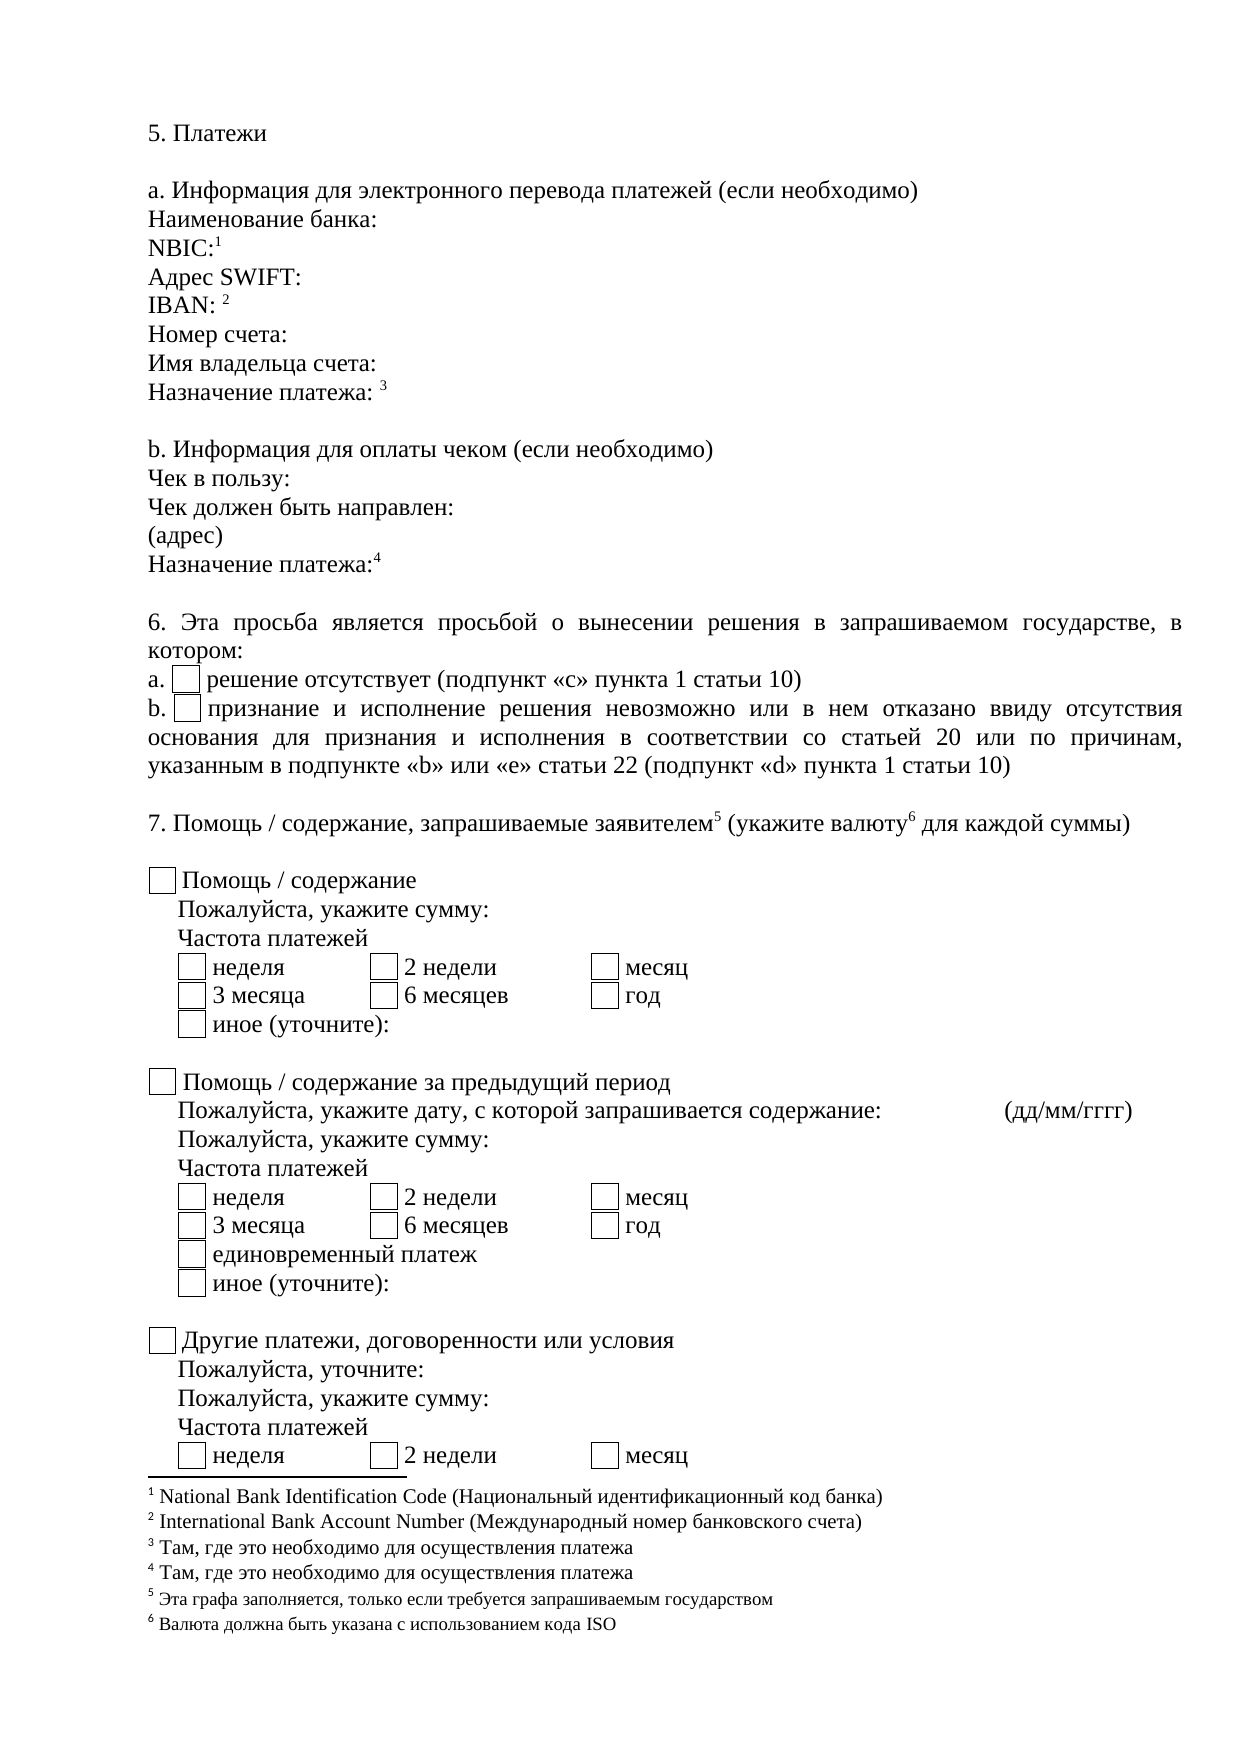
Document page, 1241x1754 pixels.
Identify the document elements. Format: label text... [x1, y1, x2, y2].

text Частота платежей [177, 1412, 1183, 1441]
text IBAN: [148, 291, 1183, 319]
text Помощь / содержание за предыдущий период [148, 1067, 1183, 1096]
text 3 месяца 6 месяцев год [177, 1211, 1183, 1239]
text a. решение отсутствует (подпункт «с» пункта 1 статьи 10) [148, 664, 1183, 693]
text NBIC: [148, 233, 1183, 262]
text Пожалуйста, укажите сумму: [177, 1383, 1183, 1412]
text Помощь / содержание [148, 866, 1183, 894]
text неделя 2 недели месяц [177, 952, 1183, 981]
text Другие платежи, договоренности или условия [148, 1326, 1183, 1354]
text Адрес SWIFT: [148, 262, 1183, 291]
text Имя владельца счета: [148, 348, 1183, 377]
text Пожалуйста, уточните: [177, 1354, 1183, 1383]
text 6. Эта просьба является просьбой о вынесении решения в запрашиваемом государстве, в котором: [148, 607, 1183, 664]
text Частота платежей [177, 923, 1183, 952]
text 5. Платежи [148, 118, 1183, 147]
text Чек в пользу: [148, 463, 1183, 492]
text Пожалуйста, укажите дату, с которой запрашивается содержание: (дд/мм/гггг) [177, 1096, 1183, 1124]
text a. Информация для электронного перевода платежей (если необходимо) [148, 176, 1183, 204]
text Номер счета: [148, 319, 1183, 348]
text Назначение платежа: [148, 377, 1183, 406]
text 3 месяца 6 месяцев год [177, 981, 1183, 1009]
text Назначение платежа: [148, 549, 1183, 578]
text неделя 2 недели месяц [177, 1182, 1183, 1211]
text b. Информация для оплаты чеком (если необходимо) [148, 434, 1183, 463]
text b. признание и исполнение решения невозможно или в нем отказано ввиду отсутствия основания для признания и исполнения в соответствии со статьей 20 или по причинам, указанным в подпункте «b» или «е» статьи 22 (подпункт «d» пункта 1 статьи 10) [148, 693, 1183, 779]
text (адрес) [148, 521, 1183, 549]
text Частота платежей [177, 1153, 1183, 1182]
text неделя 2 недели месяц [177, 1441, 1183, 1469]
text единовременный платеж [177, 1239, 1183, 1268]
text 7. Помощь / содержание, запрашиваемые заявителем (укажите валюту для каждой суммы) [148, 808, 1183, 837]
text иное (уточните): [177, 1268, 1183, 1297]
text Наименование банка: [148, 204, 1183, 233]
text иное (уточните): [177, 1009, 1183, 1038]
text Чек должен быть направлен: [148, 492, 1183, 521]
text Пожалуйста, укажите сумму: [177, 894, 1183, 923]
text Пожалуйста, укажите сумму: [177, 1124, 1183, 1153]
